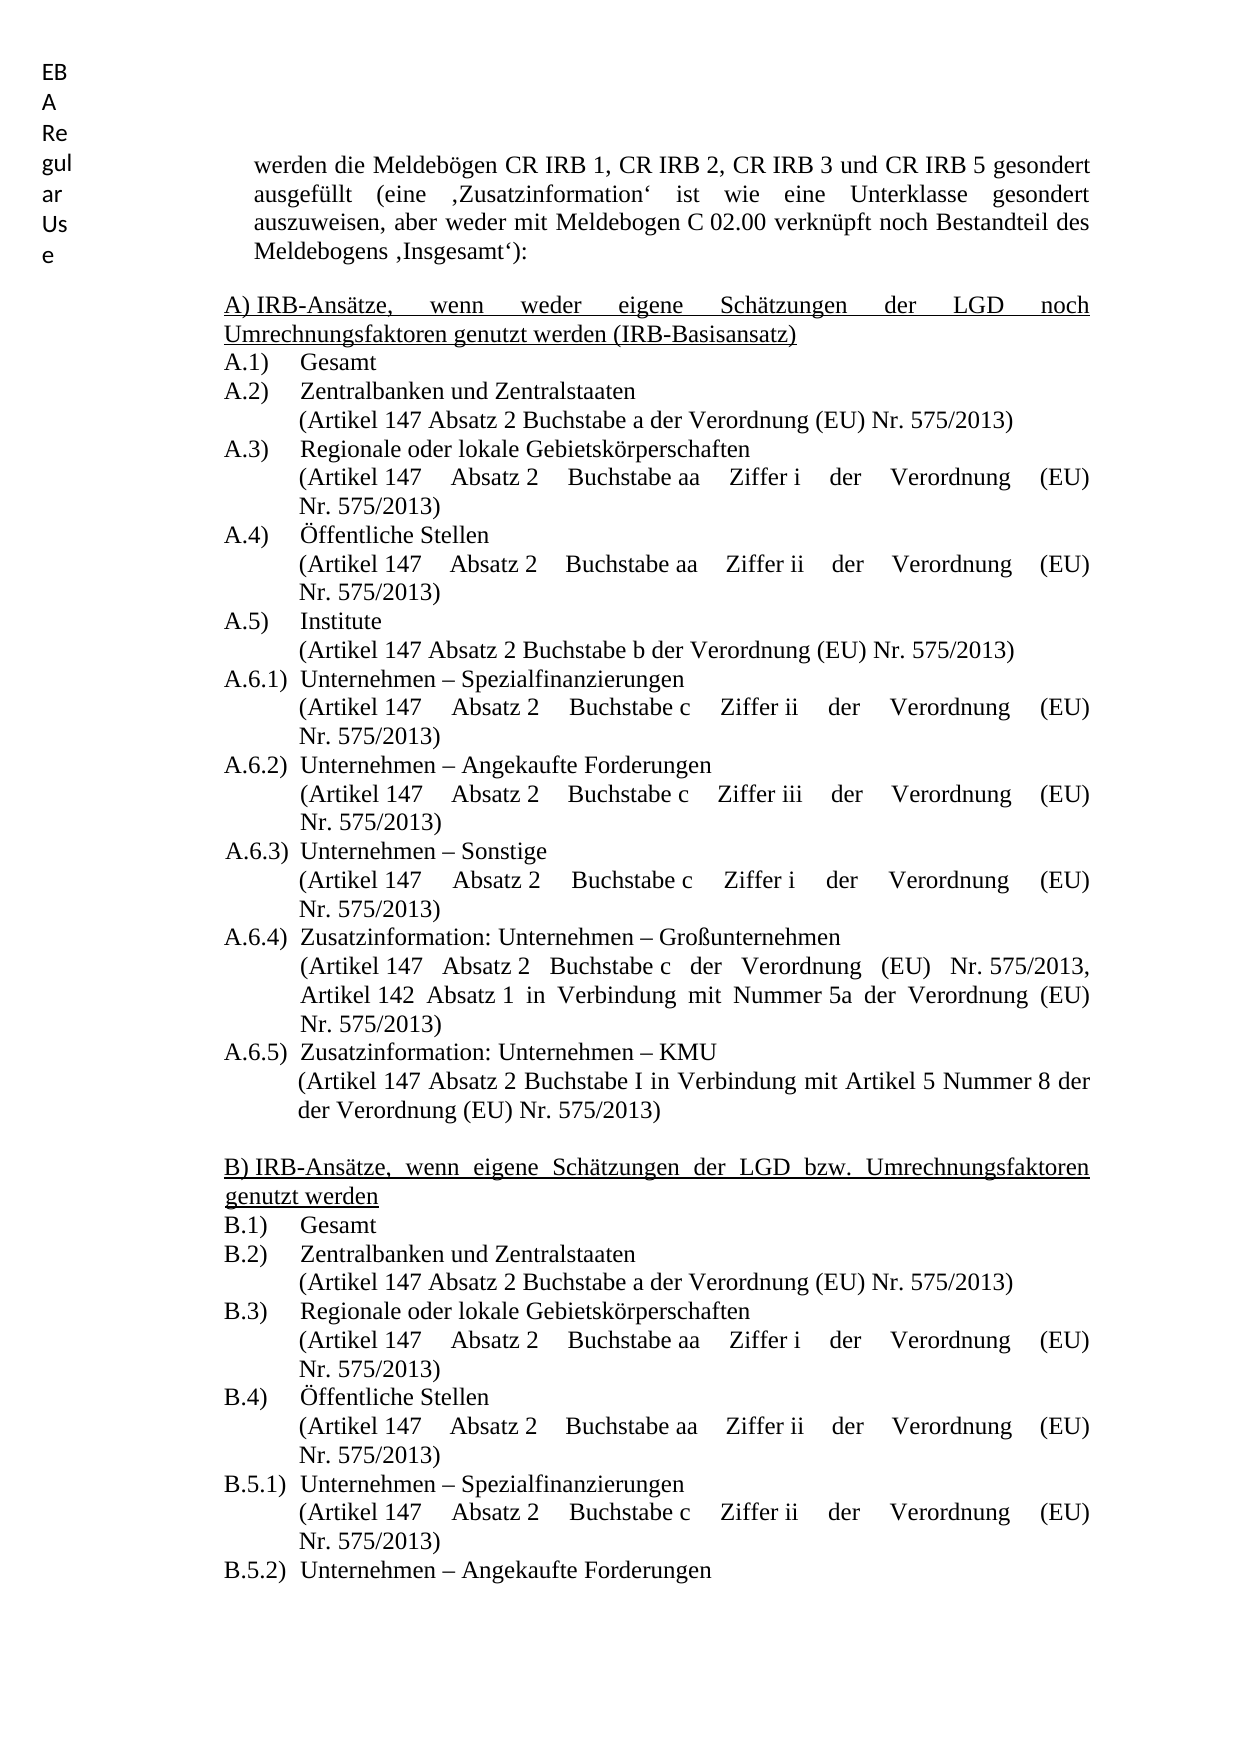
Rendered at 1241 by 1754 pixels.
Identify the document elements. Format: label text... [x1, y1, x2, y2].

text (Artikel 147 Absatz 2 Buchstabe c Ziffer ii der Verordnung (EU) Nr. 575/2013) [299, 692, 1090, 750]
text (Artikel 147 Absatz 2 Buchstabe c Ziffer iii der Verordnung (EU) Nr. 575/2013) [300, 779, 1090, 836]
text (Artikel 147 Absatz 2 Buchstabe a der Verordnung (EU) Nr. 575/2013) [299, 405, 1090, 434]
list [253, 150, 1090, 265]
text A.2) Zentralbanken und Zentralstaaten [224, 376, 1090, 405]
text A.6.2) Unternehmen – Angekaufte Forderungen [224, 750, 1090, 779]
list (Artikel 147 Absatz 2 Buchstabe c der Verordnung (EU) Nr. 575/2013, Artikel 142 Absatz 1 in Verbindung mit Nummer 5a der Verordnung (EU) Nr. 575/2013) [300, 951, 1090, 1037]
text B.3) Regionale oder lokale Gebietskörperschaften [224, 1296, 1090, 1325]
text B.4) Öffentliche Stellen [224, 1382, 1090, 1411]
text (Artikel 147 Absatz 2 Buchstabe b der Verordnung (EU) Nr. 575/2013) [297, 635, 1090, 664]
text (Artikel 147 Absatz 2 Buchstabe a der Verordnung (EU) Nr. 575/2013) [299, 1267, 1090, 1296]
list (Artikel 147 Absatz 2 Buchstabe I in Verbindung mit Artikel 5 Nummer 8 der der Verordnung (EU) Nr. 575/2013) [298, 1066, 1090, 1124]
text A.6.5) Zusatzinformation: Unternehmen – KMU [224, 1037, 1090, 1066]
text B.1) Gesamt [224, 1210, 1090, 1239]
text (Artikel 147 Absatz 2 Buchstabe aa Ziffer ii der Verordnung (EU) Nr. 575/2013) [299, 1411, 1090, 1469]
text (Artikel 147 Absatz 2 Buchstabe c Ziffer ii der Verordnung (EU) Nr. 575/2013) [299, 1497, 1090, 1555]
text B) IRB-Ansätze, wenn eigene Schätzungen der LGD bzw. Umrechnungsfaktoren genutzt werden [224, 1152, 1090, 1177]
text B.2) Zentralbanken und Zentralstaaten [224, 1239, 1090, 1267]
text A.6.3) Unternehmen – Sonstige [225, 836, 1090, 865]
text A.5) Institute [224, 606, 1090, 635]
text (Artikel 147 Absatz 2 Buchstabe aa Ziffer i der Verordnung (EU) Nr. 575/2013) [299, 1325, 1090, 1382]
text B) IRB-Ansätze, wenn eigene Schätzungen der LGD bzw. Umrechnungsfaktoren genutzt werden [224, 1179, 1090, 1210]
text A) IRB-Ansätze, wenn weder eigene Schätzungen der LGD noch Umrechnungsfaktoren genutzt werden (IRB-Basisansatz) [224, 290, 1090, 315]
text A.6.4) Zusatzinformation: Unternehmen – Großunternehmen [224, 922, 1090, 951]
text B.5.2) Unternehmen – Angekaufte Forderungen [224, 1555, 1090, 1584]
text A.4) Öffentliche Stellen [224, 520, 1090, 549]
text A) IRB-Ansätze, wenn weder eigene Schätzungen der LGD noch Umrechnungsfaktoren genutzt werden (IRB-Basisansatz) [224, 316, 1090, 347]
text B.5.1) Unternehmen – Spezialfinanzierungen [224, 1469, 1090, 1497]
text (Artikel 147 Absatz 2 Buchstabe aa Ziffer i der Verordnung (EU) Nr. 575/2013) [299, 462, 1090, 520]
text A.3) Regionale oder lokale Gebietskörperschaften [224, 434, 1090, 462]
text A.6.1) Unternehmen – Spezialfinanzierungen [224, 664, 1090, 692]
text (Artikel 147 Absatz 2 Buchstabe aa Ziffer ii der Verordnung (EU) Nr. 575/2013) [299, 549, 1090, 606]
text A.1) Gesamt [224, 347, 1090, 376]
text (Artikel 147 Absatz 2 Buchstabe c Ziffer i der Verordnung (EU) Nr. 575/2013) [299, 865, 1090, 922]
